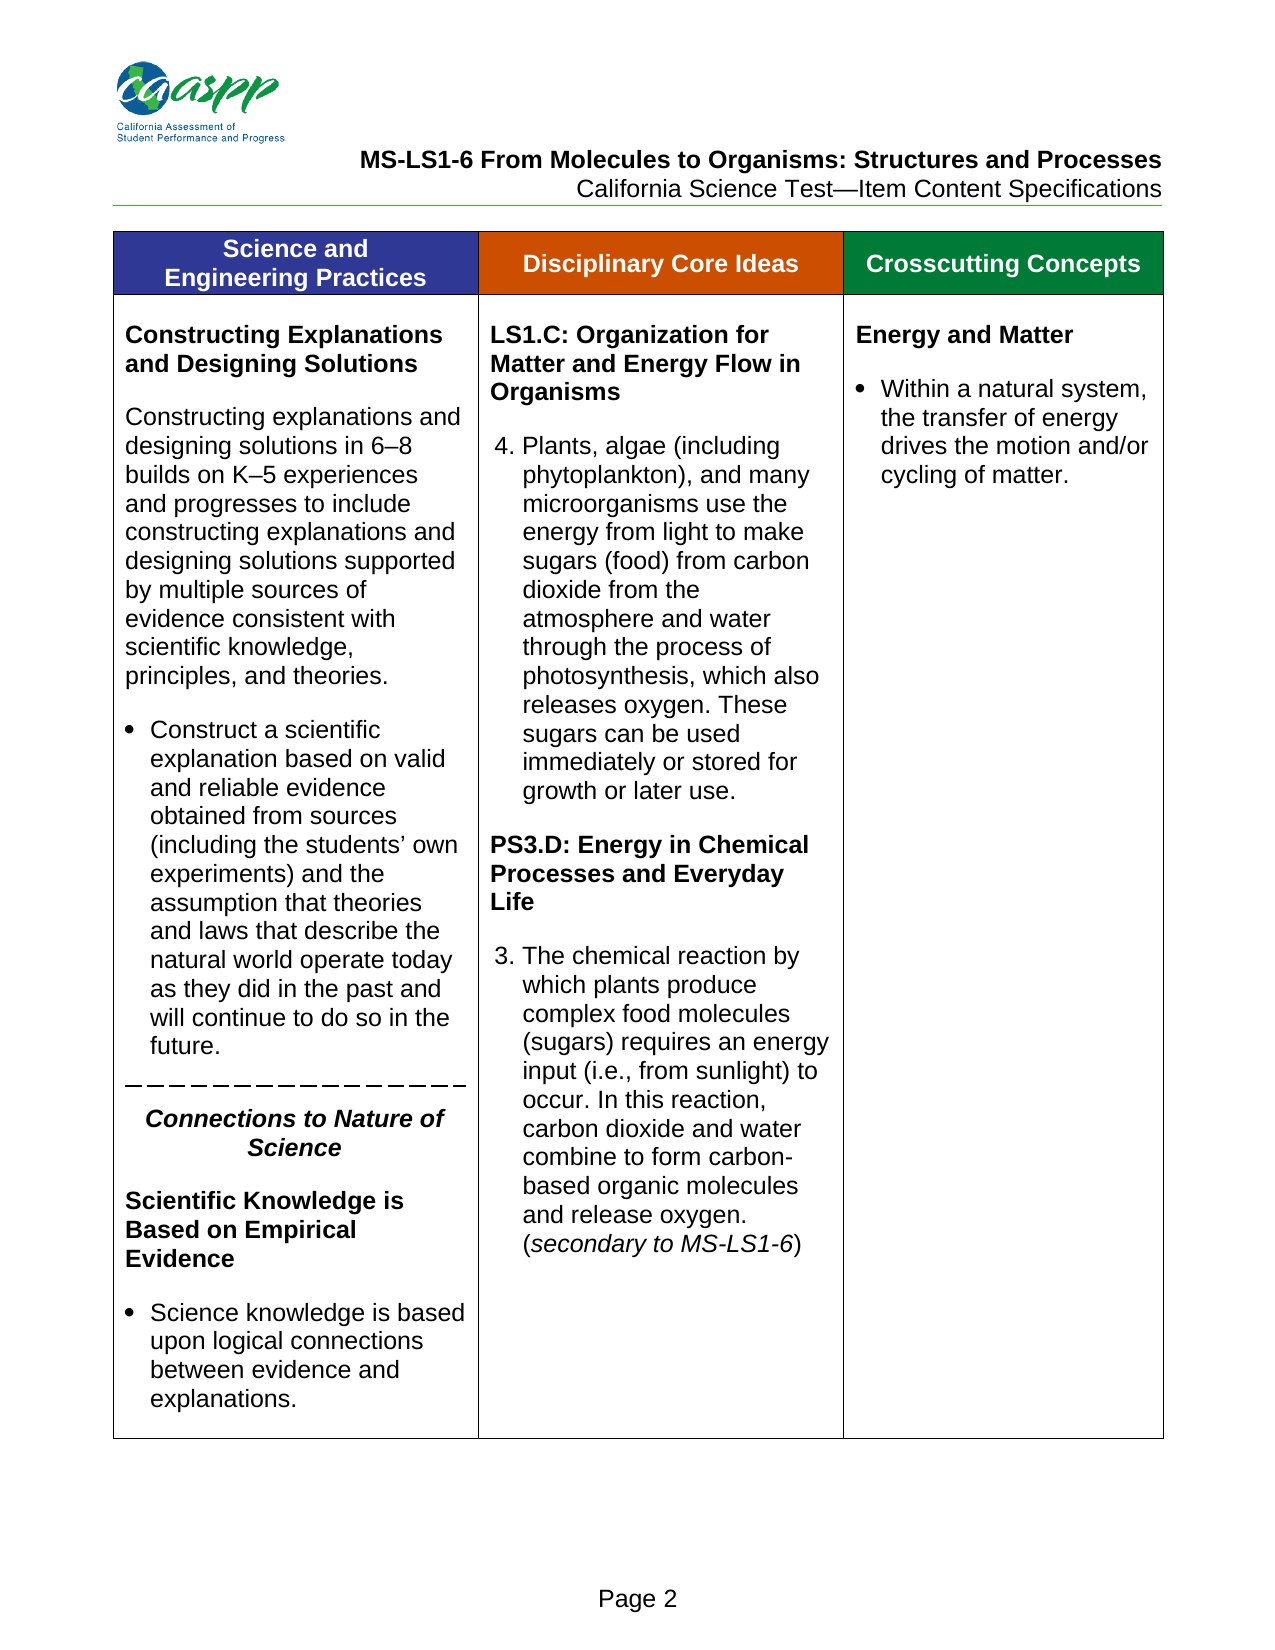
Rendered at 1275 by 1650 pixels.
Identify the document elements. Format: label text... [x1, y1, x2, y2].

table_cell Constructing Explanations and Designing Solutions Constructing explanations and designing solutions in 6–8 builds on K–5 experiences and progresses to include constructing explanations and designing solutions supported by multiple sources of evidence consistent with scientific knowledge, principles, and theories. Construct a scientific explanation based on valid and reliable evidence obtained from sources (including the students’ own experiments) and the assumption that theories and laws that describe the natural world operate today as they did in the past and will continue to do so in the future. Connections to Nature of Science Scientific Knowledge is Based on Empirical Evidence Science knowledge is based upon logical connections between evidence and explanations. [114, 295, 478, 1438]
table_cell Energy and Matter Within a natural system, the transfer of energy drives the motion and/or cycling of matter. [844, 295, 1163, 1438]
table_header Crosscutting Concepts [844, 232, 1163, 294]
table_header Disciplinary Core Ideas [479, 232, 843, 294]
table_header Science and Engineering Practices [114, 232, 478, 294]
table_cell LS1.C: Organization for Matter and Energy Flow in Organisms 4. Plants, algae (including phytoplankton), and many microorganisms use the energy from light to make sugars (food) from carbon dioxide from the atmosphere and water through the process of photosynthesis, which also releases oxygen. These sugars can be used immediately or stored for growth or later use. PS3.D: Energy in Chemical Processes and Everyday Life 3. The chemical reaction by which plants produce complex food molecules (sugars) requires an energy input (i.e., from sunlight) to occur. In this reaction, carbon dioxide and water combine to form carbon-based organic molecules and release oxygen. (secondary to MS-LS1-6) [479, 295, 843, 1438]
picture [112, 60, 287, 146]
